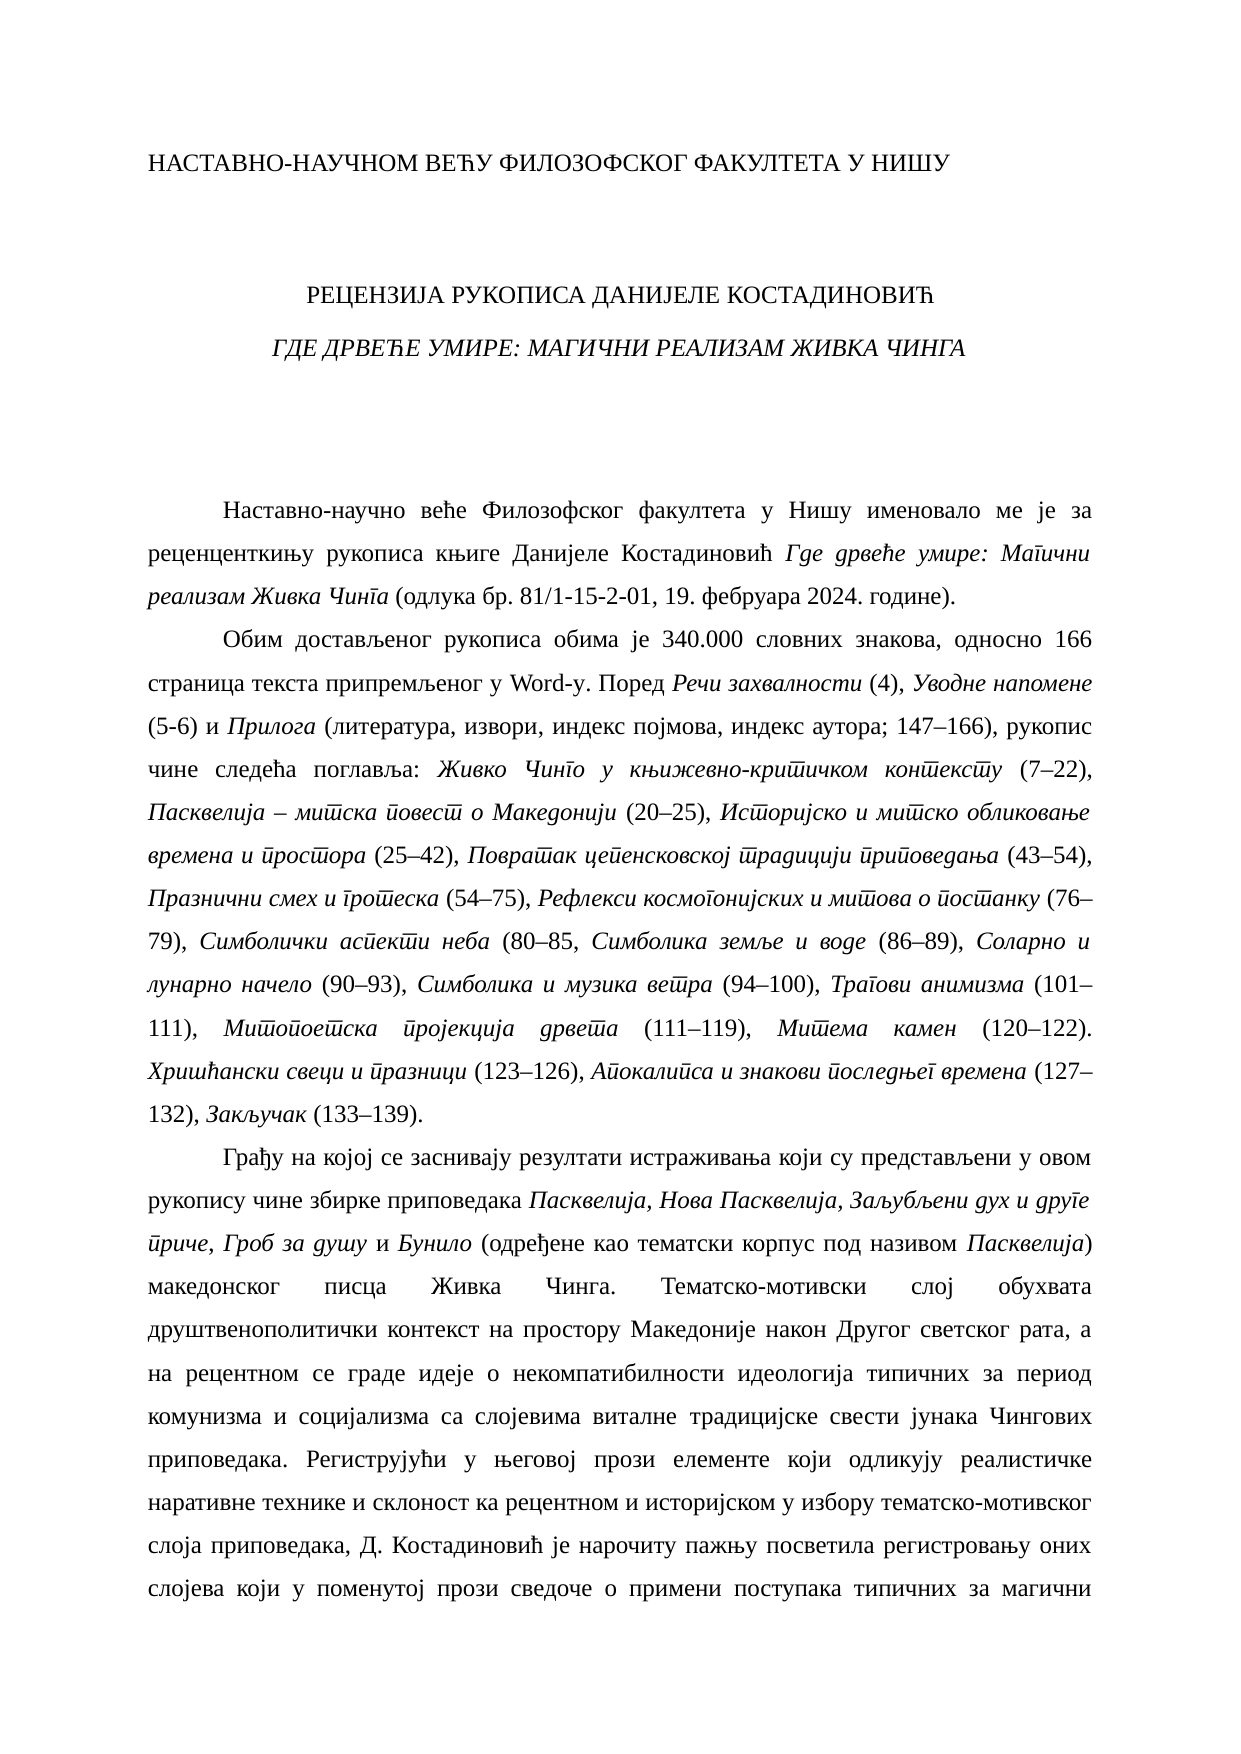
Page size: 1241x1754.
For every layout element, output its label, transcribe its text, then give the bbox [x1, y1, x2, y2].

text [148, 1142, 1093, 1602]
text ГДЕ ДРВЕЋЕ УМИРЕ: МАГИЧНИ РЕАЛИЗАМ ЖИВКА ЧИНГА [148, 333, 1093, 362]
text НАСТАВНО-НАУЧНОМ ВЕЋУ ФИЛОЗОФСКОГ ФАКУЛТЕТА У НИШУ [148, 148, 1093, 176]
text Наставно-научно веће Филозофског факултета у Нишу именовало ме је за реценценткињу рукописа књиге Данијеле Костадиновић Где дрвеће умире: Магични реализам Живка Чинга (одлука бр. 81/1-15-2-01, 19. фебруара 2024. године). [148, 495, 1093, 610]
text РЕЦЕНЗИЈА РУКОПИСА ДАНИЈЕЛЕ КОСТАДИНОВИЋ [148, 280, 1093, 308]
text Обим достављеног рукописа обима је 340.000 словних знакова, односно 166 страница текста припремљеног у Word-у. Поред Речи захвалности (4), Уводне напомене (5-6) и Прилога (литература, извори, индекс појмова, индекс аутора; 147–166), рукопис чине следећа поглавља: Живко Чинго у књижевно-критичком контексту (7–22), Пасквелија – митска повест о Македонији (20–25), Историјско и митско обликовање времена и простора (25–42), Повратак цепенсковској традицији приповедања (43–54), Празнични смех и гротеска (54–75), Рефлекси космогонијских и митова о постанку (76–79), Симболички аспекти неба (80–85, Симболика земље и воде (86–89), Соларно и лунарно начело (90–93), Симболика и музика ветра (94–100), Трагови анимизма (101–111), Митопоетска пројекција дрвета (111–119), Митема камен (120–122). Хришћански свеци и празници (123–126), Апокалипса и знакови последњег времена (127–132), Закључак (133–139). [148, 624, 1093, 1128]
